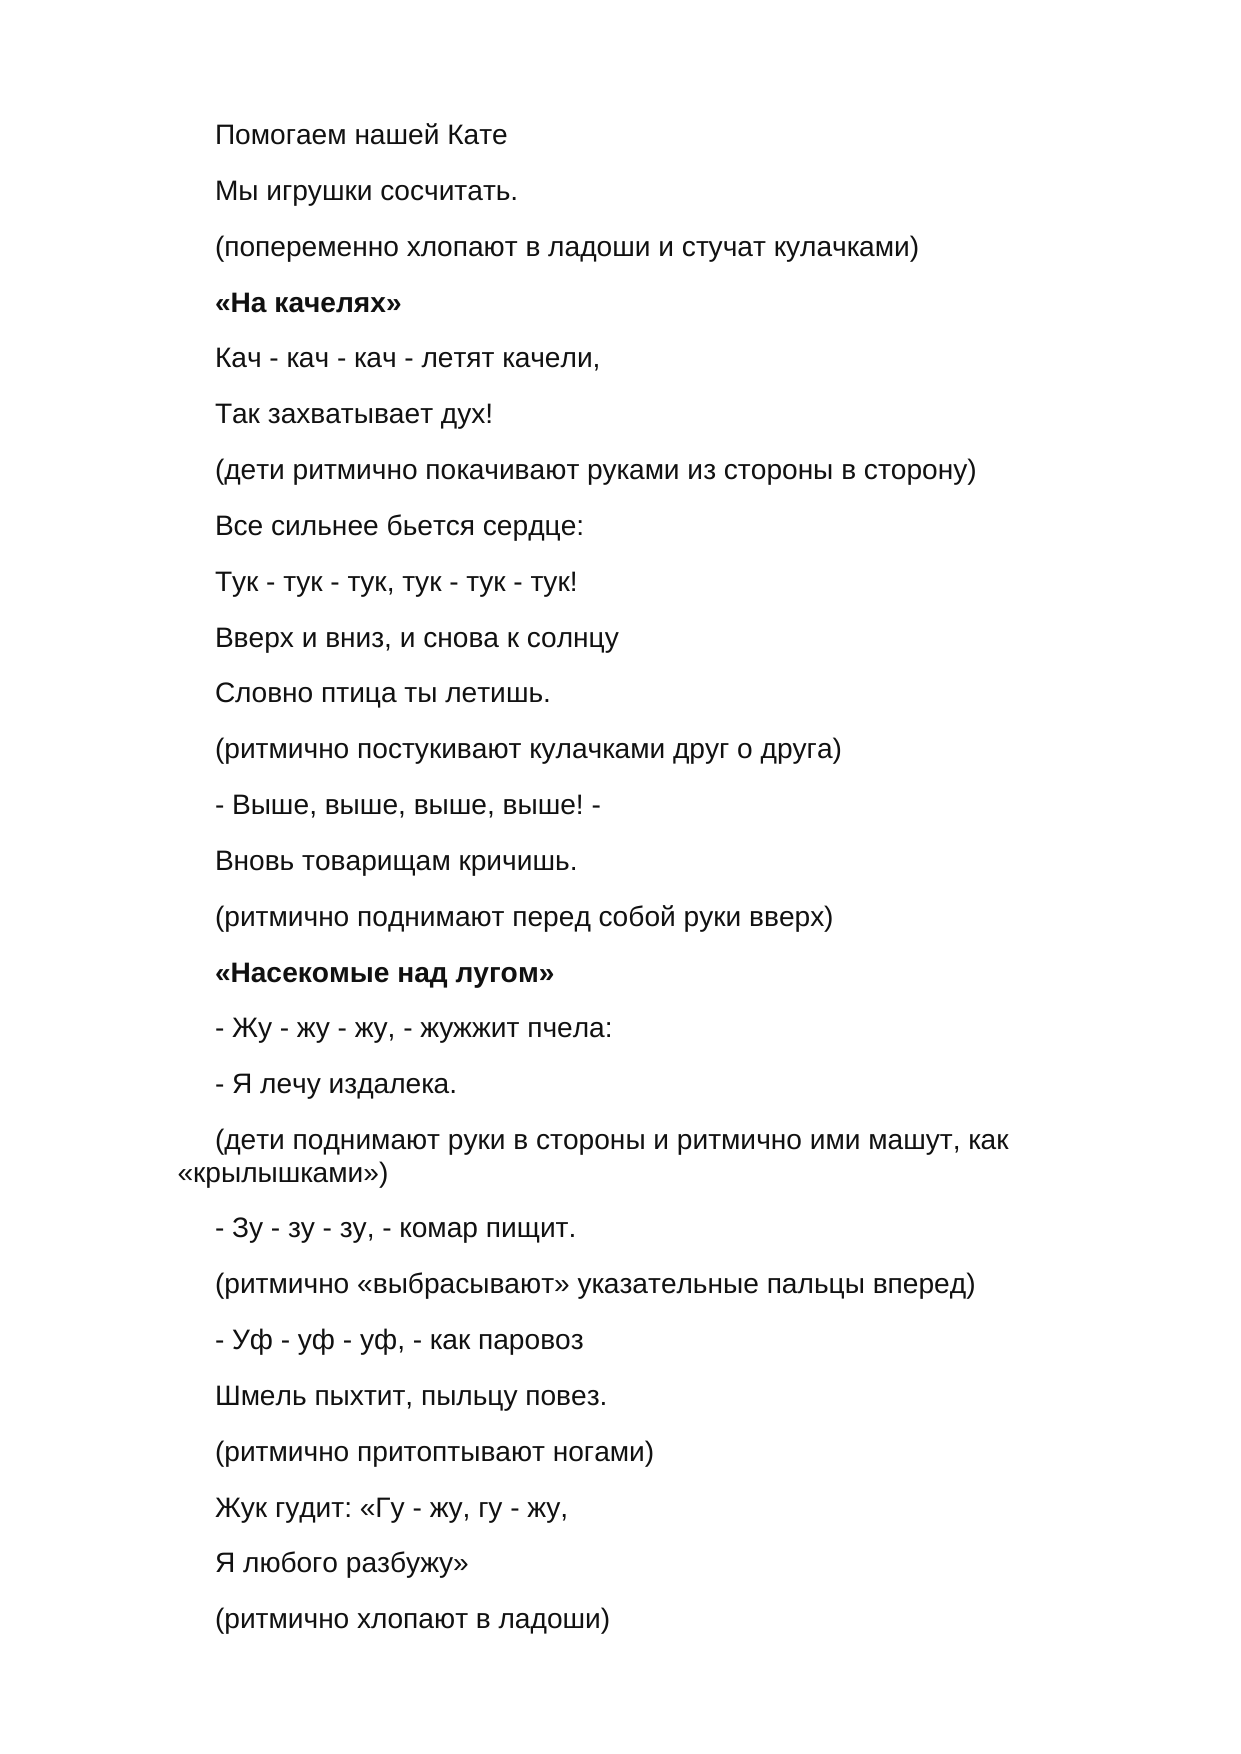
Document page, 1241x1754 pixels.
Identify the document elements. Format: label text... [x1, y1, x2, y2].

text Вверх и вниз, и снова к солнцу [177, 621, 1152, 653]
text Жук гудит: «Гу - жу, гу - жу, [177, 1491, 1152, 1523]
text - Я лечу издалека. [177, 1067, 1152, 1100]
text Все сильнее бьется сердце: [177, 509, 1152, 541]
text Шмель пыхтит, пыльцу повез. [177, 1379, 1152, 1411]
text - Жу - жу - жу, - жужжит пчела: [177, 1011, 1152, 1044]
text Я любого разбужу» [177, 1546, 1152, 1579]
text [177, 230, 1152, 262]
text «Насекомые над лугом» [177, 956, 1152, 988]
text (дети ритмично покачивают руками из стороны в сторону) [177, 453, 1152, 486]
text - Выше, выше, выше, выше! - [177, 788, 1152, 821]
text Мы игрушки сосчитать. [177, 174, 1152, 206]
text (ритмично поднимают перед собой руки вверх) [177, 900, 1152, 932]
text (ритмично хлопают в ладоши) [177, 1602, 1152, 1634]
text Так захватывает дух! [177, 397, 1152, 430]
text (ритмично «выбрасывают» указательные пальцы вперед) [177, 1267, 1152, 1299]
text (ритмично постукивают кулачками друг о друга) [177, 732, 1152, 765]
text Словно птица ты летишь. [177, 676, 1152, 709]
text - Зу - зу - зу, - комар пищит. [177, 1211, 1152, 1244]
text Вновь товарищам кричишь. [177, 844, 1152, 876]
text Помогаем нашей Кате [177, 118, 1152, 151]
text Тук - тук - тук, тук - тук - тук! [177, 565, 1152, 597]
text (дети поднимают руки в стороны и ритмично ими машут, как «крылышками») [177, 1123, 1152, 1188]
text «На качелях» [177, 286, 1152, 318]
text (ритмично притоптывают ногами) [177, 1435, 1152, 1467]
text - Уф - уф - уф, - как паровоз [177, 1323, 1152, 1355]
text Кач - кач - кач - летят качели, [177, 341, 1152, 374]
